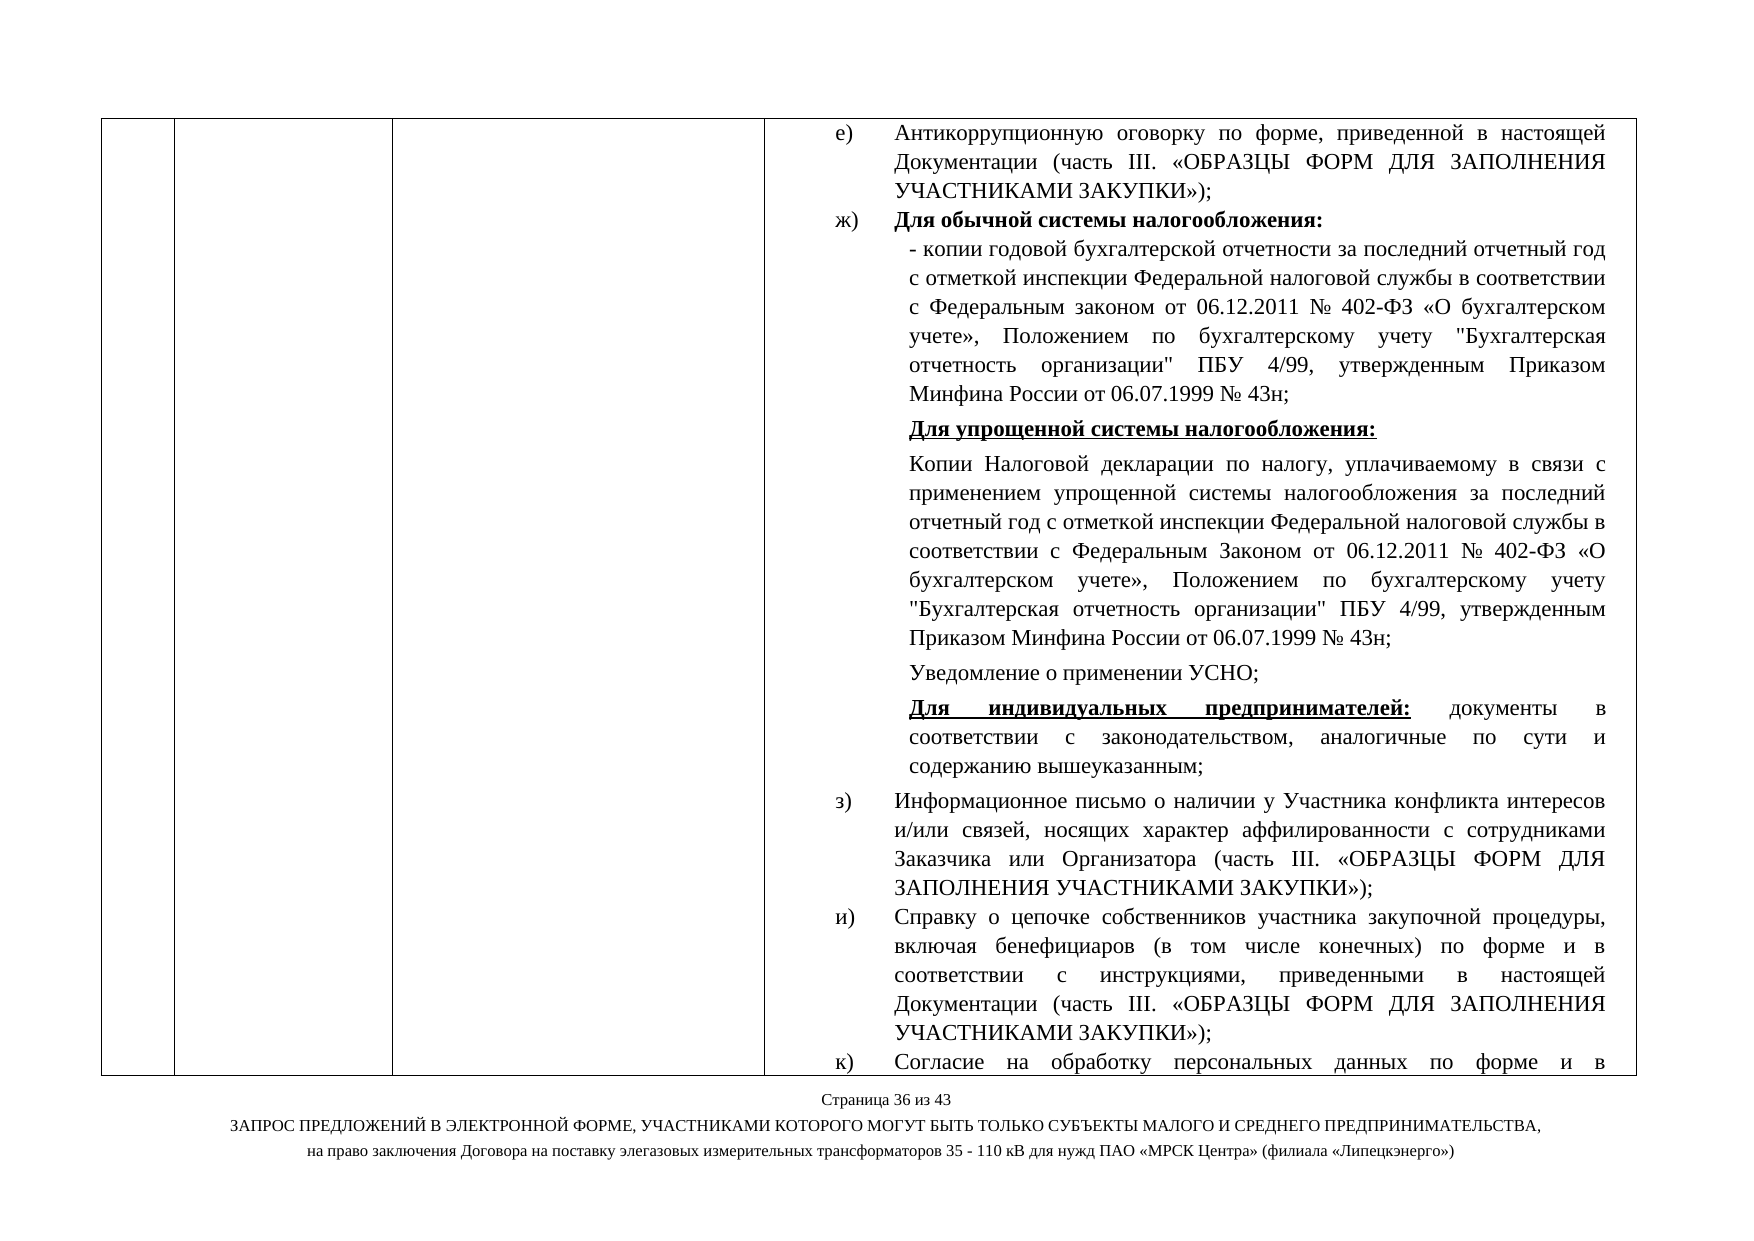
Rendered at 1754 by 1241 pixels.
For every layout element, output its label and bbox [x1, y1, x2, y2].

table_cell [102, 119, 174, 1074]
table_cell [765, 119, 1636, 1074]
table_cell [175, 119, 392, 1074]
table_cell [393, 119, 764, 1074]
